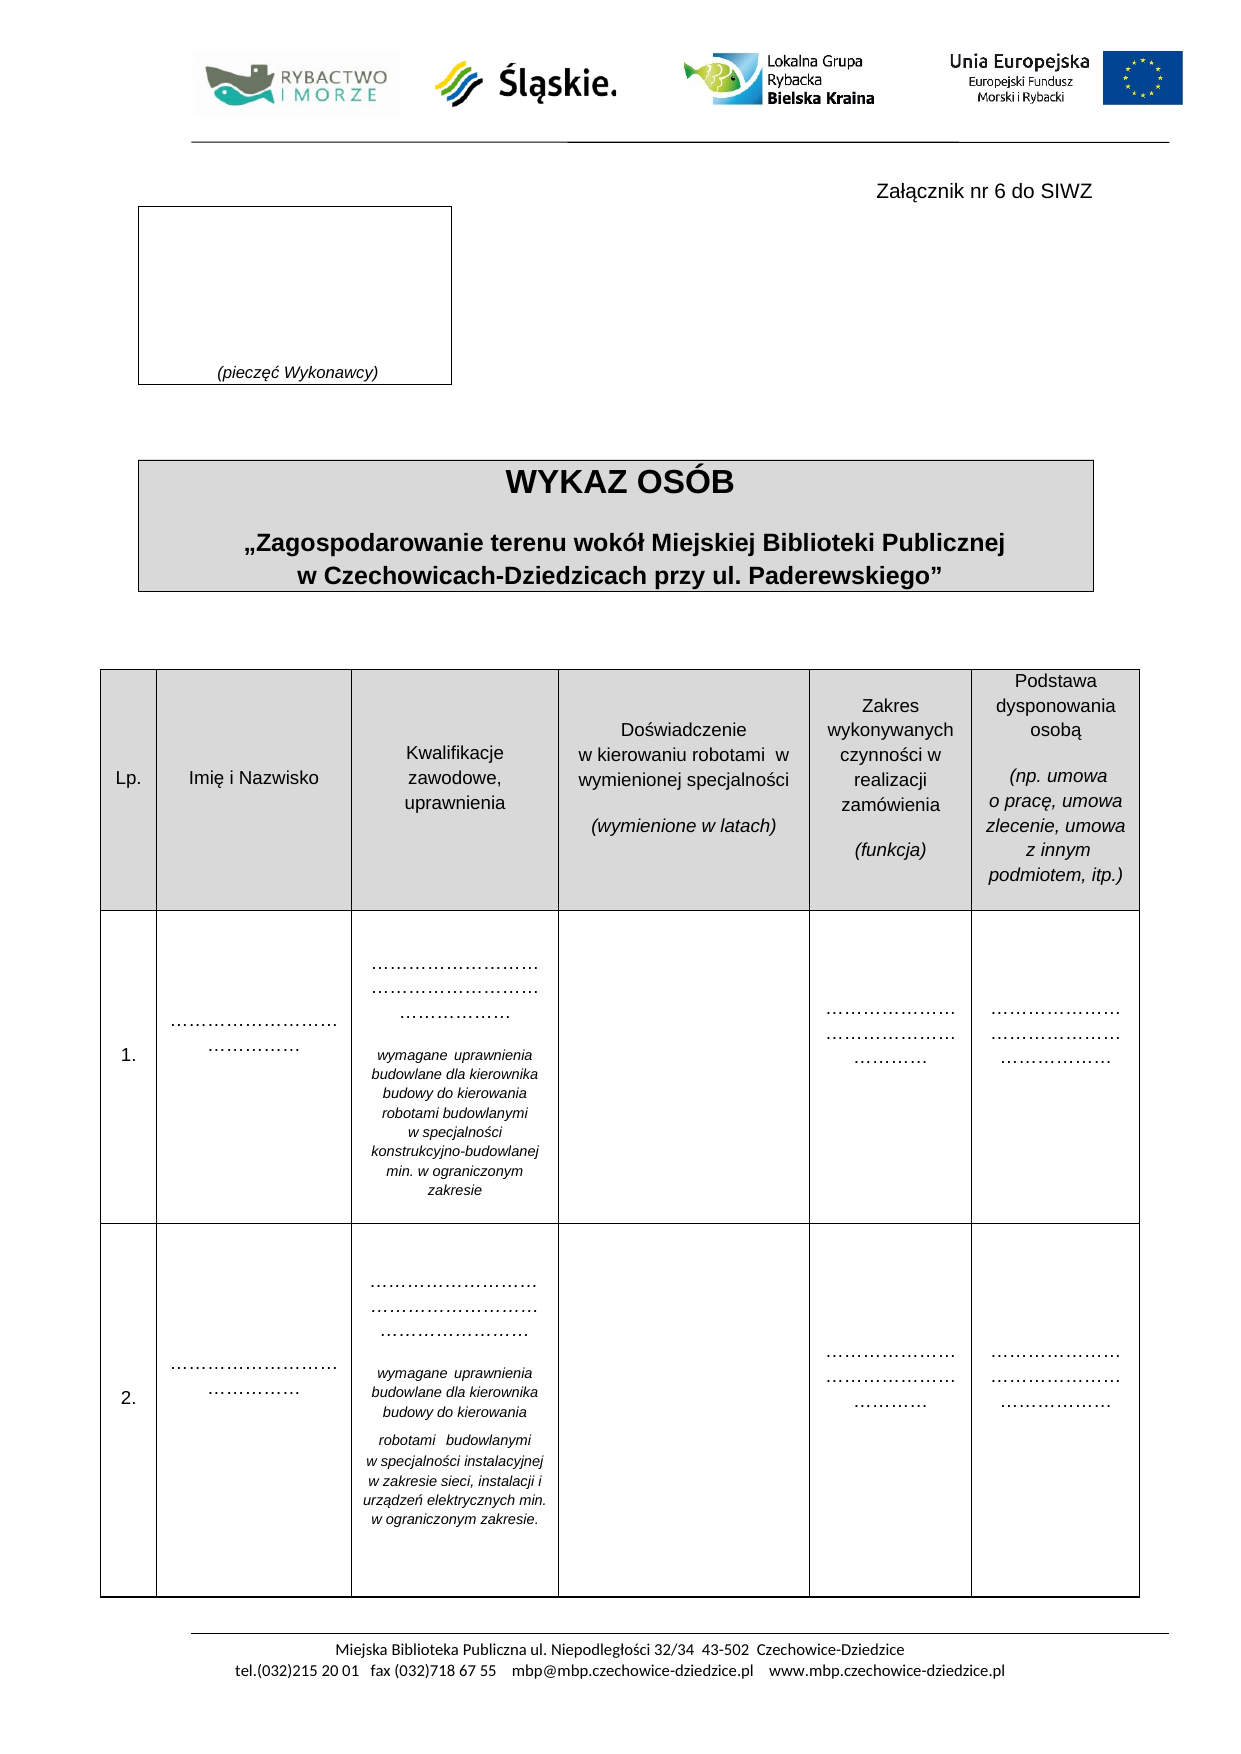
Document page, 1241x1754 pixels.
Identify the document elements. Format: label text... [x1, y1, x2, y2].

picture [681, 50, 876, 107]
text „Zagospodarowanie terenu wokół Miejskiej Biblioteki Publicznej w Czechowicach-Dziedzicach przy ul. Paderewskiego” [139, 524, 1093, 591]
table_header Kwalifikacje zawodowe, uprawnienia [352, 670, 558, 910]
table_header Imię i Nazwisko [157, 670, 351, 910]
text (pieczęć Wykonawcy) [139, 359, 451, 384]
table_header Podstawa dysponowania osobą (np. umowa o pracę, umowa zlecenie, umowa z innym podmiotem, itp.) [972, 670, 1139, 910]
text WYKAZ OSÓB [139, 461, 1093, 501]
picture [950, 50, 1184, 106]
table_cell …………………………………………………………………… wymagane uprawnienia budowlane dla kierownika budowy do kierowania robotami budowlanymi w specjalności instalacyjnej w zakresie sieci, instalacji i urządzeń elektrycznych min. w ograniczonym zakresie. [352, 1224, 558, 1596]
table_cell …………………………………… [157, 911, 351, 1223]
table_cell [559, 911, 809, 1223]
table_cell …………………………………… [157, 1224, 351, 1596]
table_header Lp. [101, 670, 156, 910]
table_cell 1. [101, 911, 156, 1223]
picture [435, 61, 617, 107]
table_cell …………………………………………………… [972, 911, 1139, 1223]
subtitle Załącznik nr 6 do SIWZ [148, 179, 1093, 203]
table_header Zakres wykonywanych czynności w realizacji zamówienia (funkcja) [810, 670, 971, 910]
table_cell ……………………………………………… [810, 911, 971, 1223]
table_cell ……………………………………………………………… wymagane uprawnienia budowlane dla kierownika budowy do kierowania robotami budowlanymi w specjalności konstrukcyjno-budowlanej min. w ograniczonym zakresie [352, 911, 558, 1223]
table_cell ……………………………………………… [810, 1224, 971, 1596]
table_header Doświadczenie w kierowaniu robotami w wymienionej specjalności (wymienione w latach) [559, 670, 809, 910]
table_cell [559, 1224, 809, 1596]
table_cell 2. [101, 1224, 156, 1596]
picture [193, 50, 401, 117]
table_cell …………………………………………………… [972, 1224, 1139, 1596]
